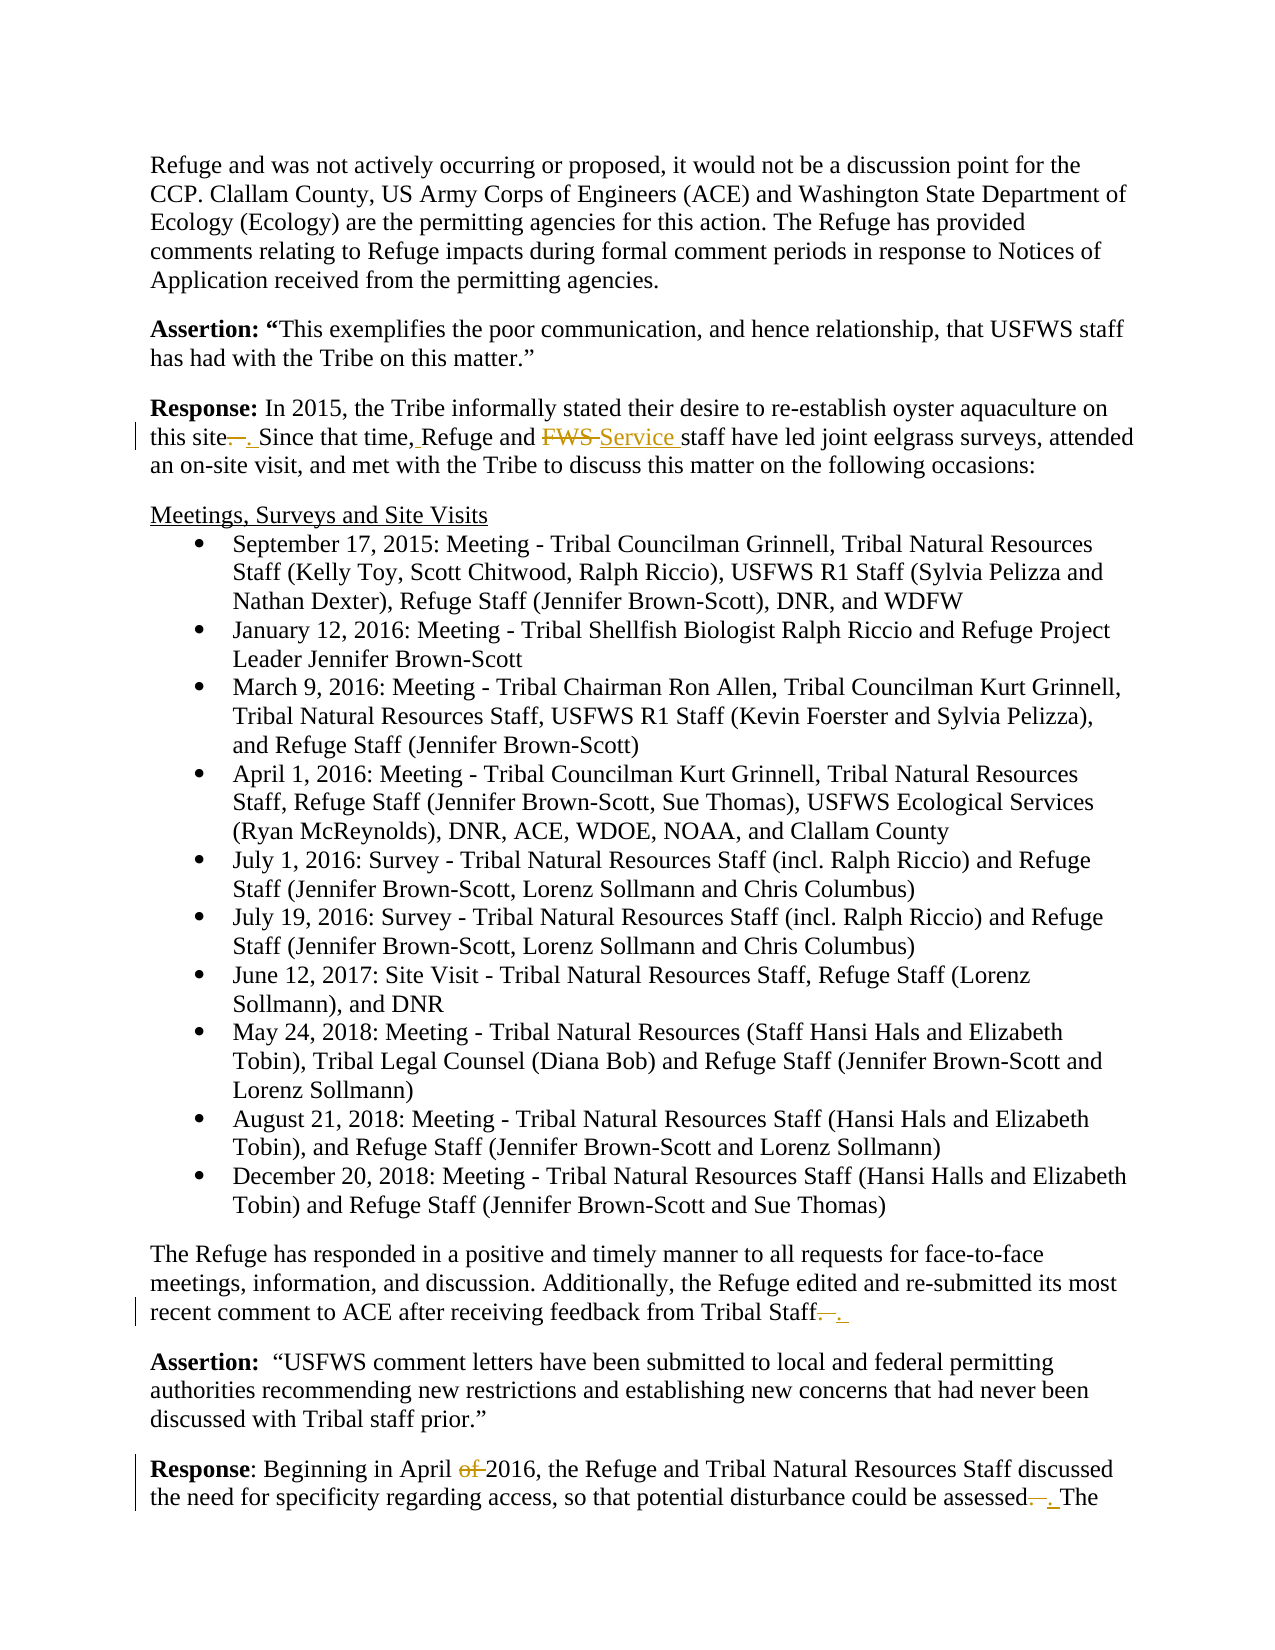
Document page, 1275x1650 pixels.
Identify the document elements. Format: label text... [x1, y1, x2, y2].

text Assertion: “USFWS comment letters have been submitted to local and federal permitting authorities recommending new restrictions and establishing new concerns that had never been discussed with Tribal staff prior.” [150, 1347, 1134, 1433]
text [150, 150, 1134, 294]
list April 1, 2016: Meeting - Tribal Councilman Kurt Grinnell, Tribal Natural Resources Staff, Refuge Staff (Jennifer Brown-Scott, Sue Thomas), USFWS Ecological Services (Ryan McReynolds), DNR, ACE, WDOE, NOAA, and Clallam County [195, 759, 1134, 845]
list September 17, 2015: Meeting - Tribal Councilman Grinnell, Tribal Natural Resources Staff (Kelly Toy, Scott Chitwood, Ralph Riccio), USFWS R1 Staff (Sylvia Pelizza and Nathan Dexter), Refuge Staff (Jennifer Brown-Scott), DNR, and WDFW [195, 529, 1134, 615]
list June 12, 2017: Site Visit - Tribal Natural Resources Staff, Refuge Staff (Lorenz Sollmann), and DNR [195, 960, 1134, 1017]
list December 20, 2018: Meeting - Tribal Natural Resources Staff (Hansi Halls and Elizabeth Tobin) and Refuge Staff (Jennifer Brown-Scott and Sue Thomas) [195, 1161, 1134, 1219]
list August 21, 2018: Meeting - Tribal Natural Resources Staff (Hansi Hals and Elizabeth Tobin), and Refuge Staff (Jennifer Brown-Scott and Lorenz Sollmann) [195, 1104, 1134, 1161]
text The Refuge has responded in a positive and timely manner to all requests for face-to-face meetings, information, and discussion. Additionally, the Refuge edited and re-submitted its most recent comment to ACE after receiving feedback from Tribal Staff [150, 1239, 1134, 1326]
list January 12, 2016: Meeting - Tribal Shellfish Biologist Ralph Riccio and Refuge Project Leader Jennifer Brown-Scott [195, 615, 1134, 672]
list July 19, 2016: Survey - Tribal Natural Resources Staff (incl. Ralph Riccio) and Refuge Staff (Jennifer Brown-Scott, Lorenz Sollmann and Chris Columbus) [195, 902, 1134, 960]
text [150, 1454, 1134, 1511]
list May 24, 2018: Meeting - Tribal Natural Resources (Staff Hansi Hals and Elizabeth Tobin), Tribal Legal Counsel (Diana Bob) and Refuge Staff (Jennifer Brown-Scott and Lorenz Sollmann) [195, 1017, 1134, 1104]
text Response: In 2015, the Tribe informally stated their desire to re-establish oyster aquaculture on this siteSince that time,Refuge and staff have led joint eelgrass surveys, attended an on-site visit, and met with the Tribe to discuss this matter on the following occasions: [150, 393, 1134, 479]
text Meetings, Surveys and Site Visits [150, 500, 1134, 529]
list March 9, 2016: Meeting - Tribal Chairman Ron Allen, Tribal Councilman Kurt Grinnell, Tribal Natural Resources Staff, USFWS R1 Staff (Kevin Foerster and Sylvia Pelizza), and Refuge Staff (Jennifer Brown-Scott) [195, 672, 1134, 759]
text Assertion: “This exemplifies the poor communication, and hence relationship, that USFWS staff has had with the Tribe on this matter.” [150, 314, 1134, 372]
list July 1, 2016: Survey - Tribal Natural Resources Staff (incl. Ralph Riccio) and Refuge Staff (Jennifer Brown-Scott, Lorenz Sollmann and Chris Columbus) [195, 845, 1134, 902]
